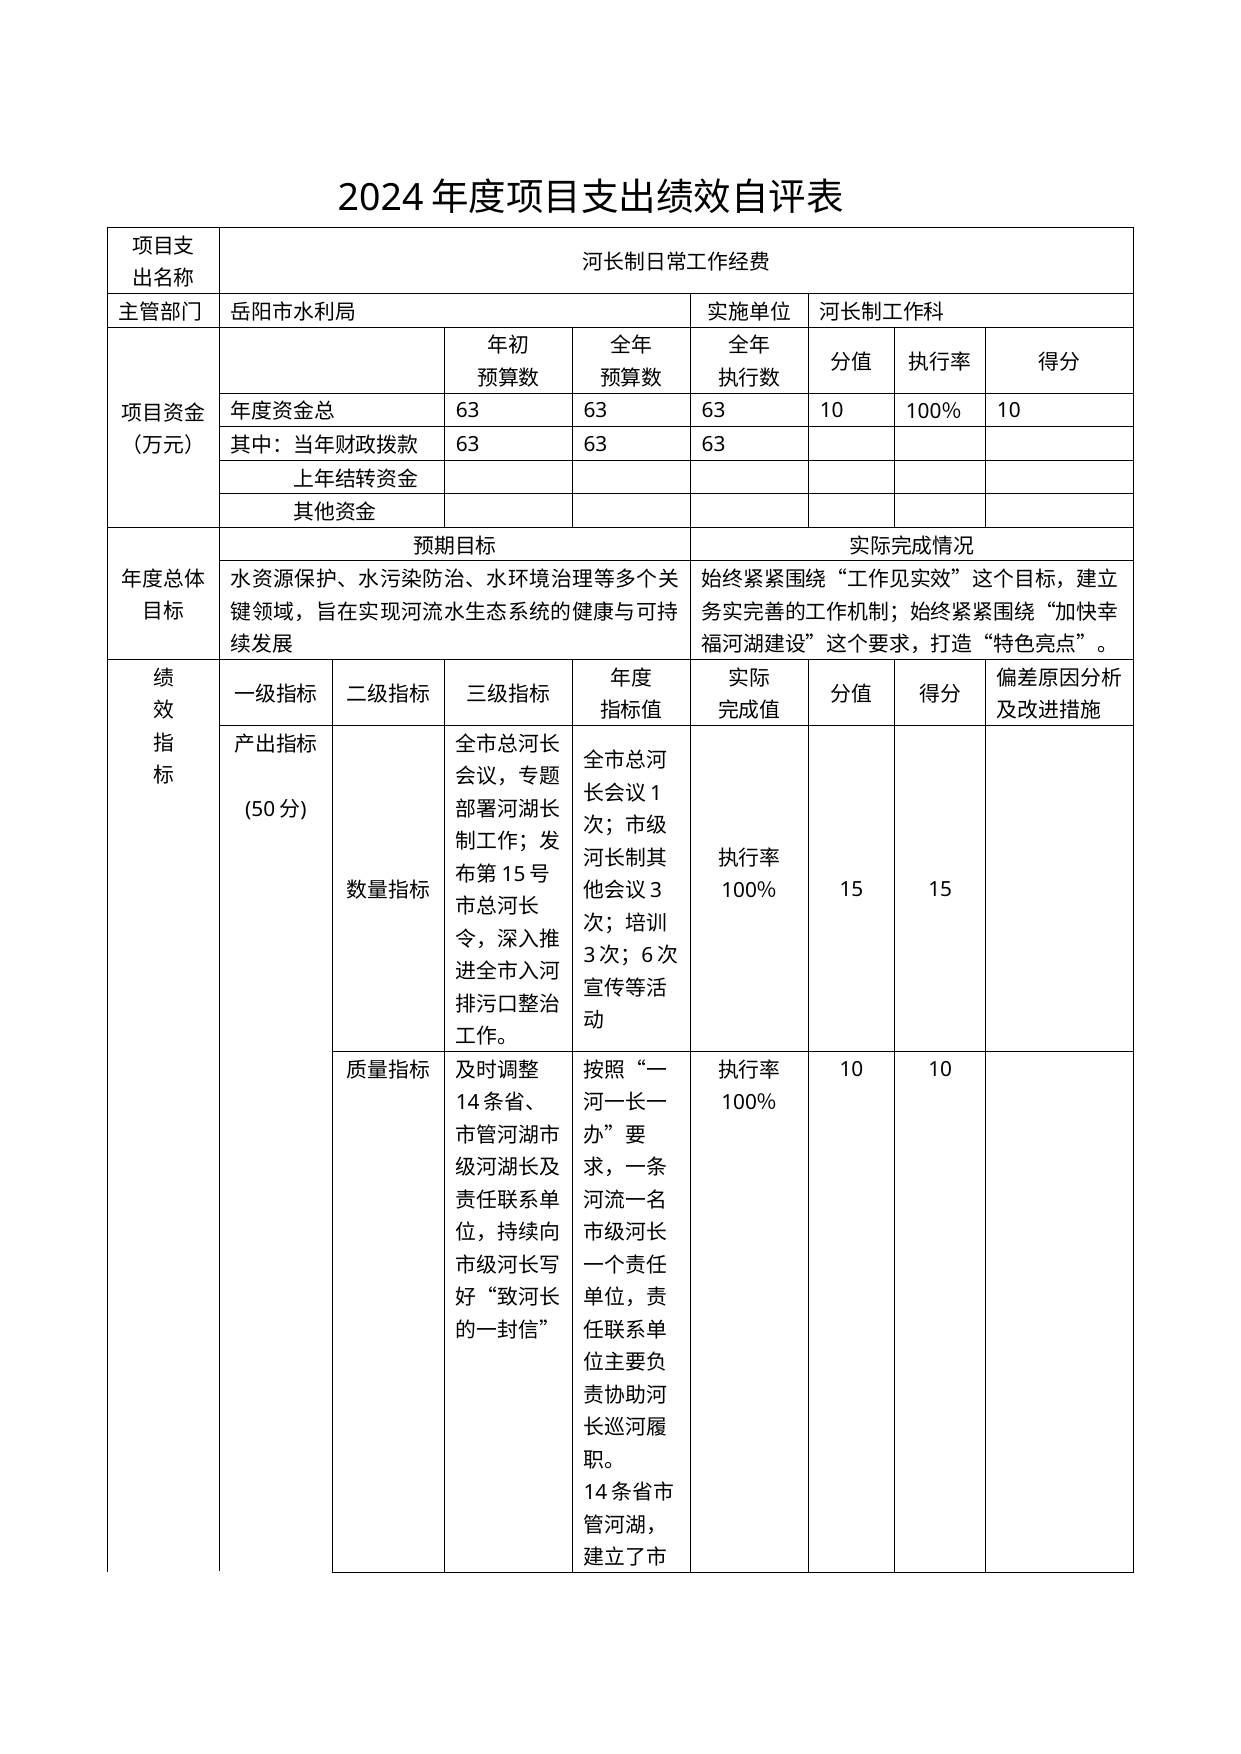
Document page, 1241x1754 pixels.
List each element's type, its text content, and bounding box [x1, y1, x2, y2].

table_cell 质量指标 [333, 1052, 444, 1572]
table_cell 10 [895, 1052, 985, 1572]
table_cell 水资源保护、水污染防治、水环境治理等多个关键领域，旨在实现河流水生态系统的健康与可持续发展 [220, 561, 690, 659]
table_cell 上年结转资金 [220, 461, 444, 493]
table_cell 63 [691, 394, 808, 426]
table_cell 全年 执行数 [691, 328, 808, 393]
table_cell [220, 328, 444, 393]
table_cell [445, 494, 572, 527]
table_cell 分值 [809, 328, 894, 393]
table_cell 100％ [895, 394, 985, 426]
table_cell 执行率 [895, 328, 985, 393]
table_cell 63 [445, 394, 572, 426]
table_cell [986, 427, 1133, 460]
table_cell 63 [691, 427, 808, 460]
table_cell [573, 1052, 690, 1572]
table_cell 年度 指标值 [573, 660, 690, 725]
table_cell 绩 效 指 标 [108, 660, 219, 1572]
table_cell 年度资金总 [220, 394, 444, 426]
table_cell 全年 预算数 [573, 328, 690, 393]
table_cell 二级指标 [333, 660, 444, 725]
table_cell 偏差原因分析及改进措施 [986, 660, 1133, 725]
table_header 项目支 出名称 [108, 228, 219, 293]
table_cell 63 [445, 427, 572, 460]
table_cell [691, 461, 808, 493]
table_cell 实际 完成值 [691, 660, 808, 725]
table_cell 63 [573, 427, 690, 460]
table_cell 63 [573, 394, 690, 426]
table_cell 执行率100％ [691, 726, 808, 1051]
table_cell 10 [809, 394, 894, 426]
table_cell 执行率100％ [691, 1052, 808, 1572]
table_cell 全市总河长会议1次；市级河长制其他会议3次；培训3次；6次宣传等活动 [573, 726, 690, 1051]
table_cell 年度总体目标 [108, 528, 219, 659]
table_cell [573, 494, 690, 527]
table_cell 河长制工作科 [809, 294, 1133, 327]
table_cell [809, 494, 894, 527]
text 2024年度项目支出绩效自评表 [187, 162, 1053, 227]
table_cell 项目资金 （万元） [108, 328, 219, 527]
table_cell [895, 461, 985, 493]
table_cell 实施单位 [691, 294, 808, 327]
table_cell [691, 494, 808, 527]
table_cell 全市总河长会议，专题部署河湖长制工作；发布第15号市总河长令，深入推进全市入河排污口整治工作。 [445, 726, 572, 1051]
table_cell 得分 [895, 660, 985, 725]
table_cell [809, 427, 894, 460]
table_cell 10 [809, 1052, 894, 1572]
table_cell [986, 1052, 1133, 1572]
table_cell 岳阳市水利局 [220, 294, 690, 327]
table_cell 数量指标 [333, 726, 444, 1051]
table_cell 实际完成情况 [691, 528, 1133, 560]
table_cell [986, 461, 1133, 493]
table_cell [573, 461, 690, 493]
table_cell [895, 494, 985, 527]
table_cell 其中：当年财政拨款 [220, 427, 444, 460]
table_cell 15 [809, 726, 894, 1051]
table_cell [809, 461, 894, 493]
table_cell 10 [986, 394, 1133, 426]
table_cell 主管部门 [108, 294, 219, 327]
table_cell [986, 494, 1133, 527]
table_cell 预期目标 [220, 528, 690, 560]
table_cell 一级指标 [220, 660, 332, 725]
table_cell 三级指标 [445, 660, 572, 725]
table_cell [986, 726, 1133, 1051]
table_cell 其他资金 [220, 494, 444, 527]
table_header 河长制日常工作经费 [220, 228, 1133, 293]
table_cell 15 [895, 726, 985, 1051]
table_cell 产出指标 (50分) [219, 726, 332, 1572]
table_cell 得分 [986, 328, 1133, 393]
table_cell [445, 1052, 572, 1572]
table_cell [445, 461, 572, 493]
table_cell 年初 预算数 [445, 328, 572, 393]
table_cell [895, 427, 985, 460]
table_cell 分值 [809, 660, 894, 725]
table_cell 始终紧紧围绕“工作见实效”这个目标，建立务实完善的工作机制；始终紧紧围绕“加快幸福河湖建设”这个要求，打造“特色亮点”。 [691, 561, 1133, 659]
